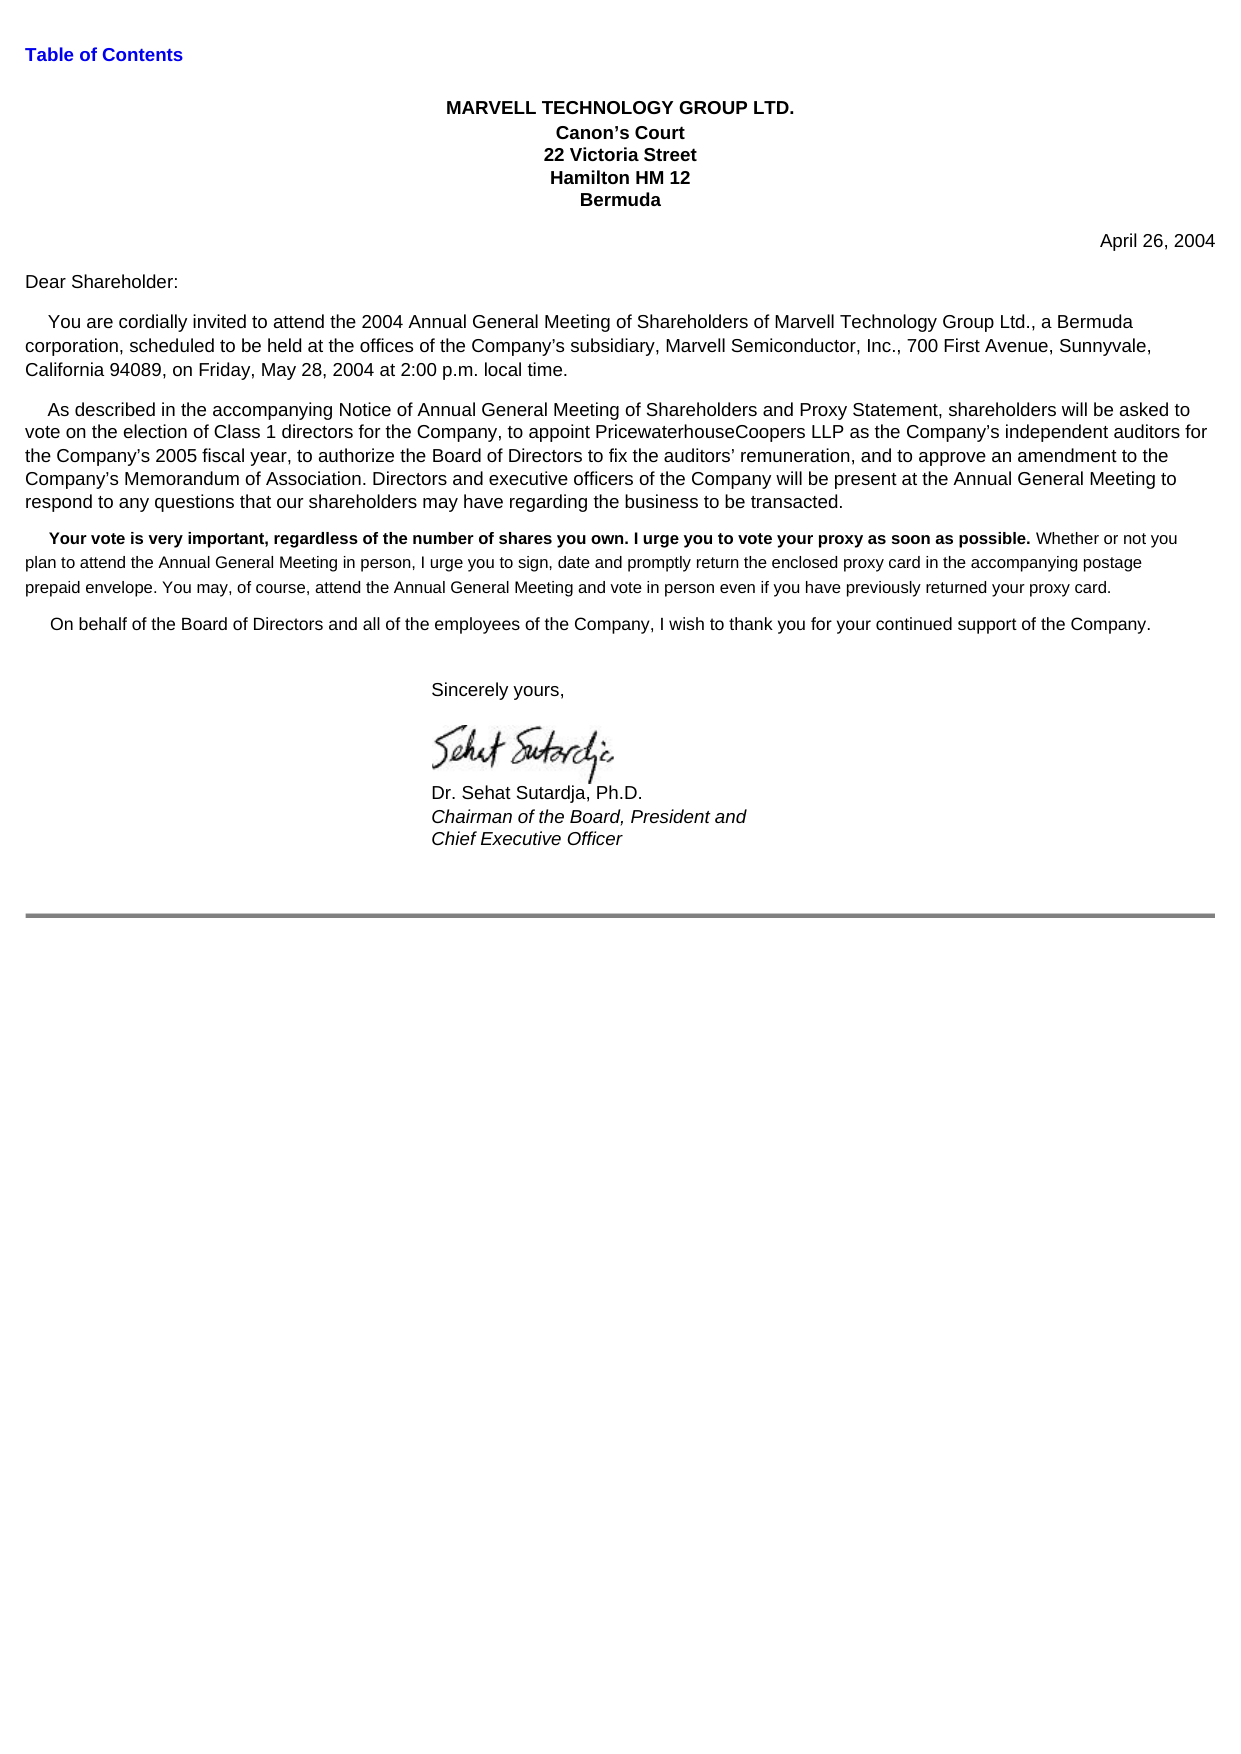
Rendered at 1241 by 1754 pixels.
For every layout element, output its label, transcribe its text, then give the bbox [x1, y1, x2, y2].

picture [432, 725, 614, 782]
text Canon’s Court [25, 121, 1215, 143]
text Your vote is very important, regardless of the number of shares you own. I urge you to vote your proxy as soon as possible. Whether or not you plan to attend the Annual General Meeting in person, I urge you to sign, date and promptly return the enclosed proxy card in the accompanying postage prepaid envelope. You may, of course, attend the Annual General Meeting and vote in person even if you have previously returned your proxy card. [25, 528, 1180, 597]
text As described in the accompanying Notice of Annual General Meeting of Shareholders and Proxy Statement, shareholders will be asked to vote on the election of Class 1 directors for the Company, to appoint PricewaterhouseCoopers LLP as the Company’s independent auditors for the Company’s 2005 fiscal year, to authorize the Board of Directors to fix the auditors’ remuneration, and to approve an amendment to the Company’s Memorandum of Association. Directors and executive officers of the Company will be present at the Annual General Meeting to respond to any questions that our shareholders may have regarding the business to be transacted. [25, 398, 1211, 512]
text Table of Contents [25, 44, 1215, 65]
text Bermuda [25, 189, 1215, 211]
text Dear Shareholder: [25, 271, 1215, 292]
text 22 Victoria Street [25, 144, 1215, 166]
text Sincerely yours, [431, 679, 1215, 701]
text Dr. Sehat Sutardja, Ph.D. [431, 782, 1215, 803]
text Chairman of the Board, President and [431, 806, 1215, 827]
picture [25, 913, 1215, 918]
text You are cordially invited to attend the 2004 Annual General Meeting of Shareholders of Marvell Technology Group Ltd., a Bermuda corporation, scheduled to be held at the offices of the Company’s subsidiary, Marvell Semiconductor, Inc., 700 First Avenue, Sunnyvale, California 94089, on Friday, May 28, 2004 at 2:00 p.m. local time. [25, 311, 1174, 380]
text April 26, 2004 [25, 230, 1215, 251]
text Chief Executive Officer [431, 828, 1215, 850]
text On behalf of the Board of Directors and all of the employees of the Company, I wish to thank you for your continued support of the Company. [50, 614, 1215, 634]
text MARVELL TECHNOLOGY GROUP LTD. [25, 97, 1215, 119]
text Hamilton HM 12 [25, 166, 1215, 188]
